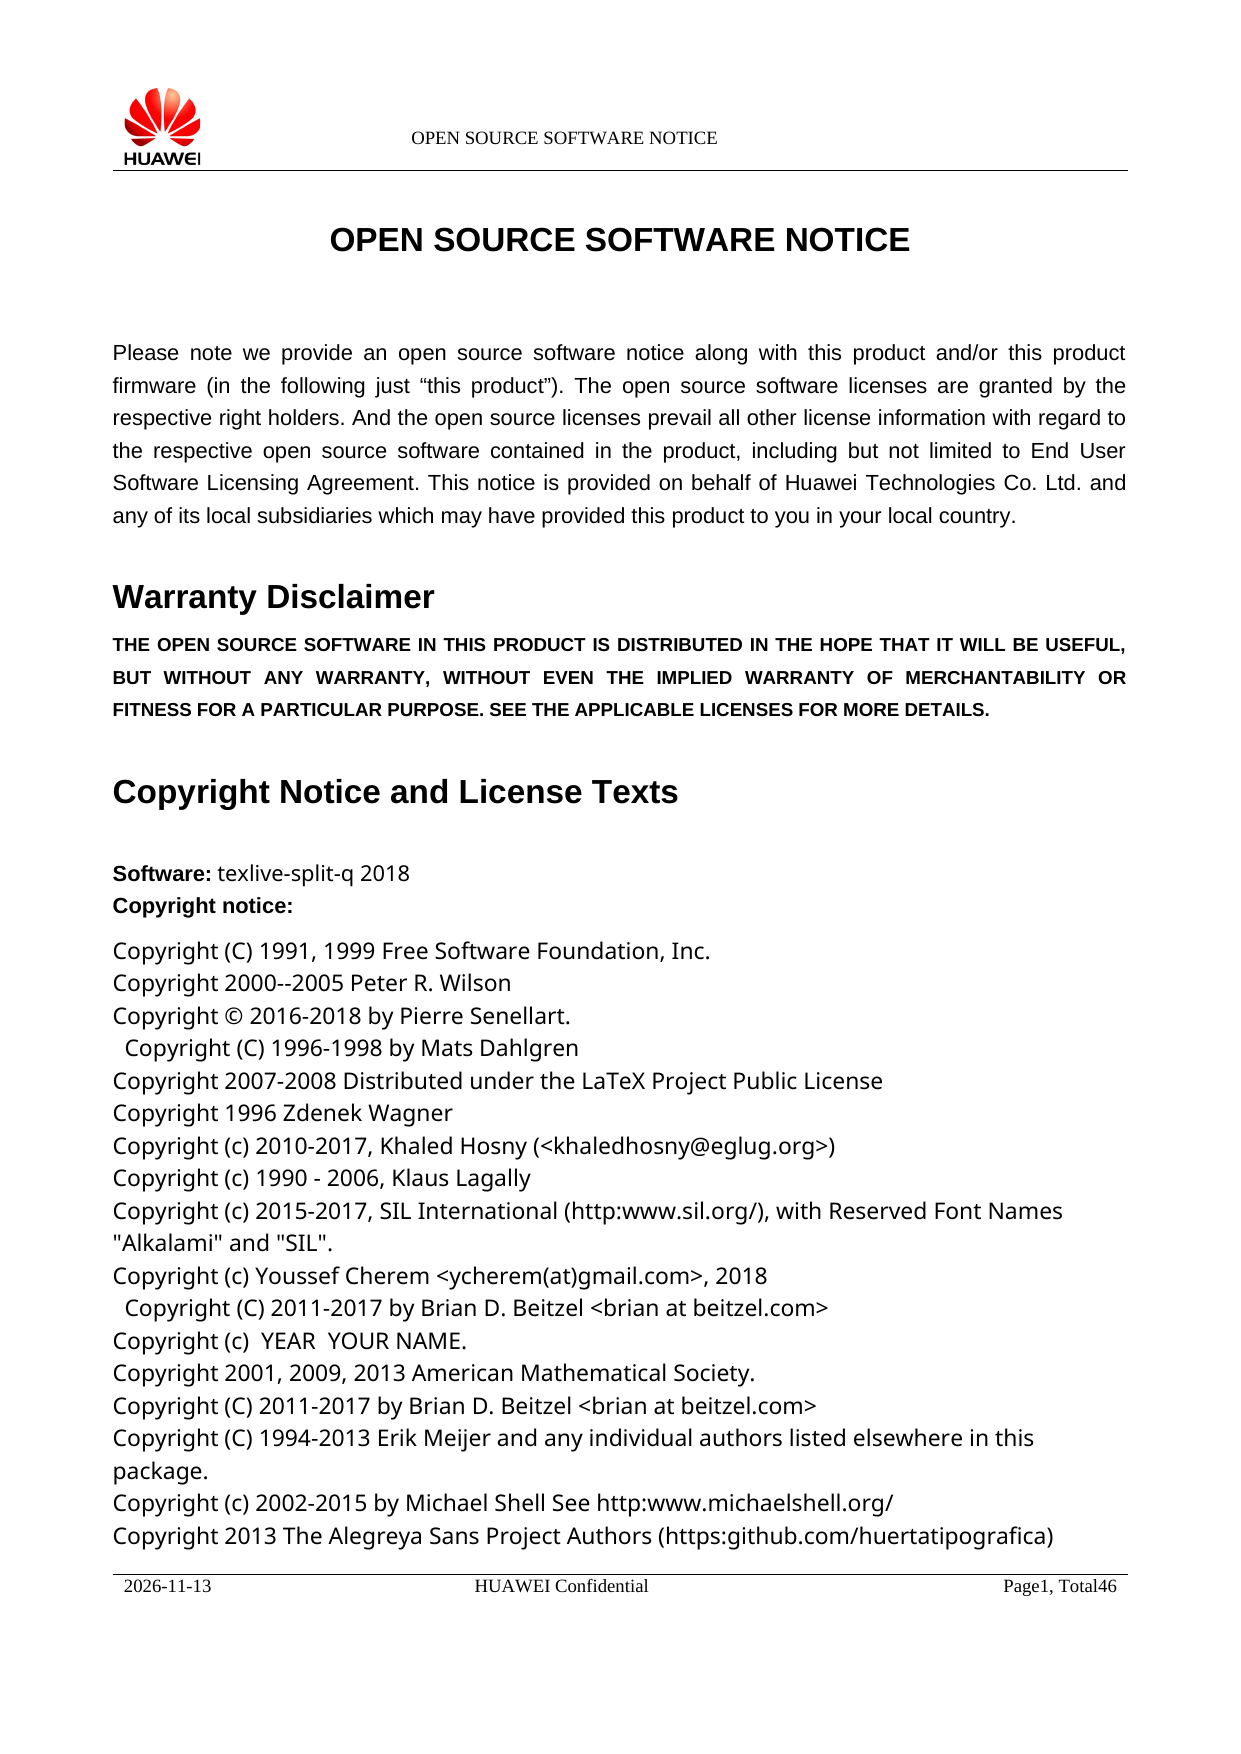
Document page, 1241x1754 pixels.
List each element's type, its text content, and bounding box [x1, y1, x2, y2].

text Copyright 1996 Zdenek Wagner [112, 1096, 1128, 1129]
text The open source software in this product is distributed in the hope that it will be useful, but WITHOUT ANY WARRANTY, without even the implied warranty of MERCHANTABILITY or FITNESS FOR A PARTICULAR PURPOSE. See the applicable licenses for more details. [112, 629, 1128, 726]
text Copyright notice: [112, 889, 1128, 921]
text Copyright (C) 2011-2017 by Brian D. Beitzel <brian at beitzel.com> [112, 1389, 1128, 1421]
text Copyright 2007-2008 Distributed under the LaTeX Project Public License [112, 1064, 1128, 1096]
text Warranty Disclaimer [112, 564, 1128, 629]
picture [124, 88, 201, 165]
text Copyright (c) YEAR YOUR NAME. [112, 1324, 1128, 1356]
text Copyright (c) 2002-2015 by Michael Shell See http:www.michaelshell.org/ [112, 1486, 1128, 1519]
text Copyright (C) 1991, 1999 Free Software Foundation, Inc. [112, 934, 1128, 966]
text Copyright 2013 The Alegreya Sans Project Authors (https:github.com/huertatipografica) [112, 1519, 1128, 1551]
text Copyright (C) 1994-2013 Erik Meijer and any individual authors listed elsewhere in this package. [112, 1421, 1128, 1486]
text OPEN SOURCE SOFTWARE NOTICE [112, 206, 1128, 271]
text Copyright (c) 1990 - 2006, Klaus Lagally [112, 1161, 1128, 1194]
text Please note we provide an open source software notice along with this product and/or this product firmware (in the following just “this product”). The open source software licenses are granted by the respective right holders. And the open source licenses prevail all other license information with regard to the respective open source software contained in the product, including but not limited to End User Software Licensing Agreement. This notice is provided on behalf of Huawei Technologies Co. Ltd. and any of its local subsidiaries which may have provided this product to you in your local country. [112, 336, 1128, 531]
text Copyright (C) 2011-2017 by Brian D. Beitzel <brian at beitzel.com> [112, 1291, 1128, 1324]
text Copyright (c) 2010-2017, Khaled Hosny (<khaledhosny@eglug.org>) [112, 1129, 1128, 1161]
text Copyright (c) 2015-2017, SIL International (http:www.sil.org/), with Reserved Font Names "Alkalami" and "SIL". [112, 1194, 1128, 1259]
text Copyright (C) 1996-1998 by Mats Dahlgren [112, 1031, 1128, 1064]
text Copyright 2000--2005 Peter R. Wilson [112, 966, 1128, 999]
text Copyright (c) Youssef Cherem <ycherem(at)gmail.com>, 2018 [112, 1259, 1128, 1291]
text Copyright 2001, 2009, 2013 American Mathematical Society. [112, 1356, 1128, 1389]
text Copyright Notice and License Texts [112, 759, 1128, 824]
text Copyright © 2016-2018 by Pierre Senellart. [112, 999, 1128, 1031]
title Software: texlive-split-q 2018 [112, 856, 1128, 889]
